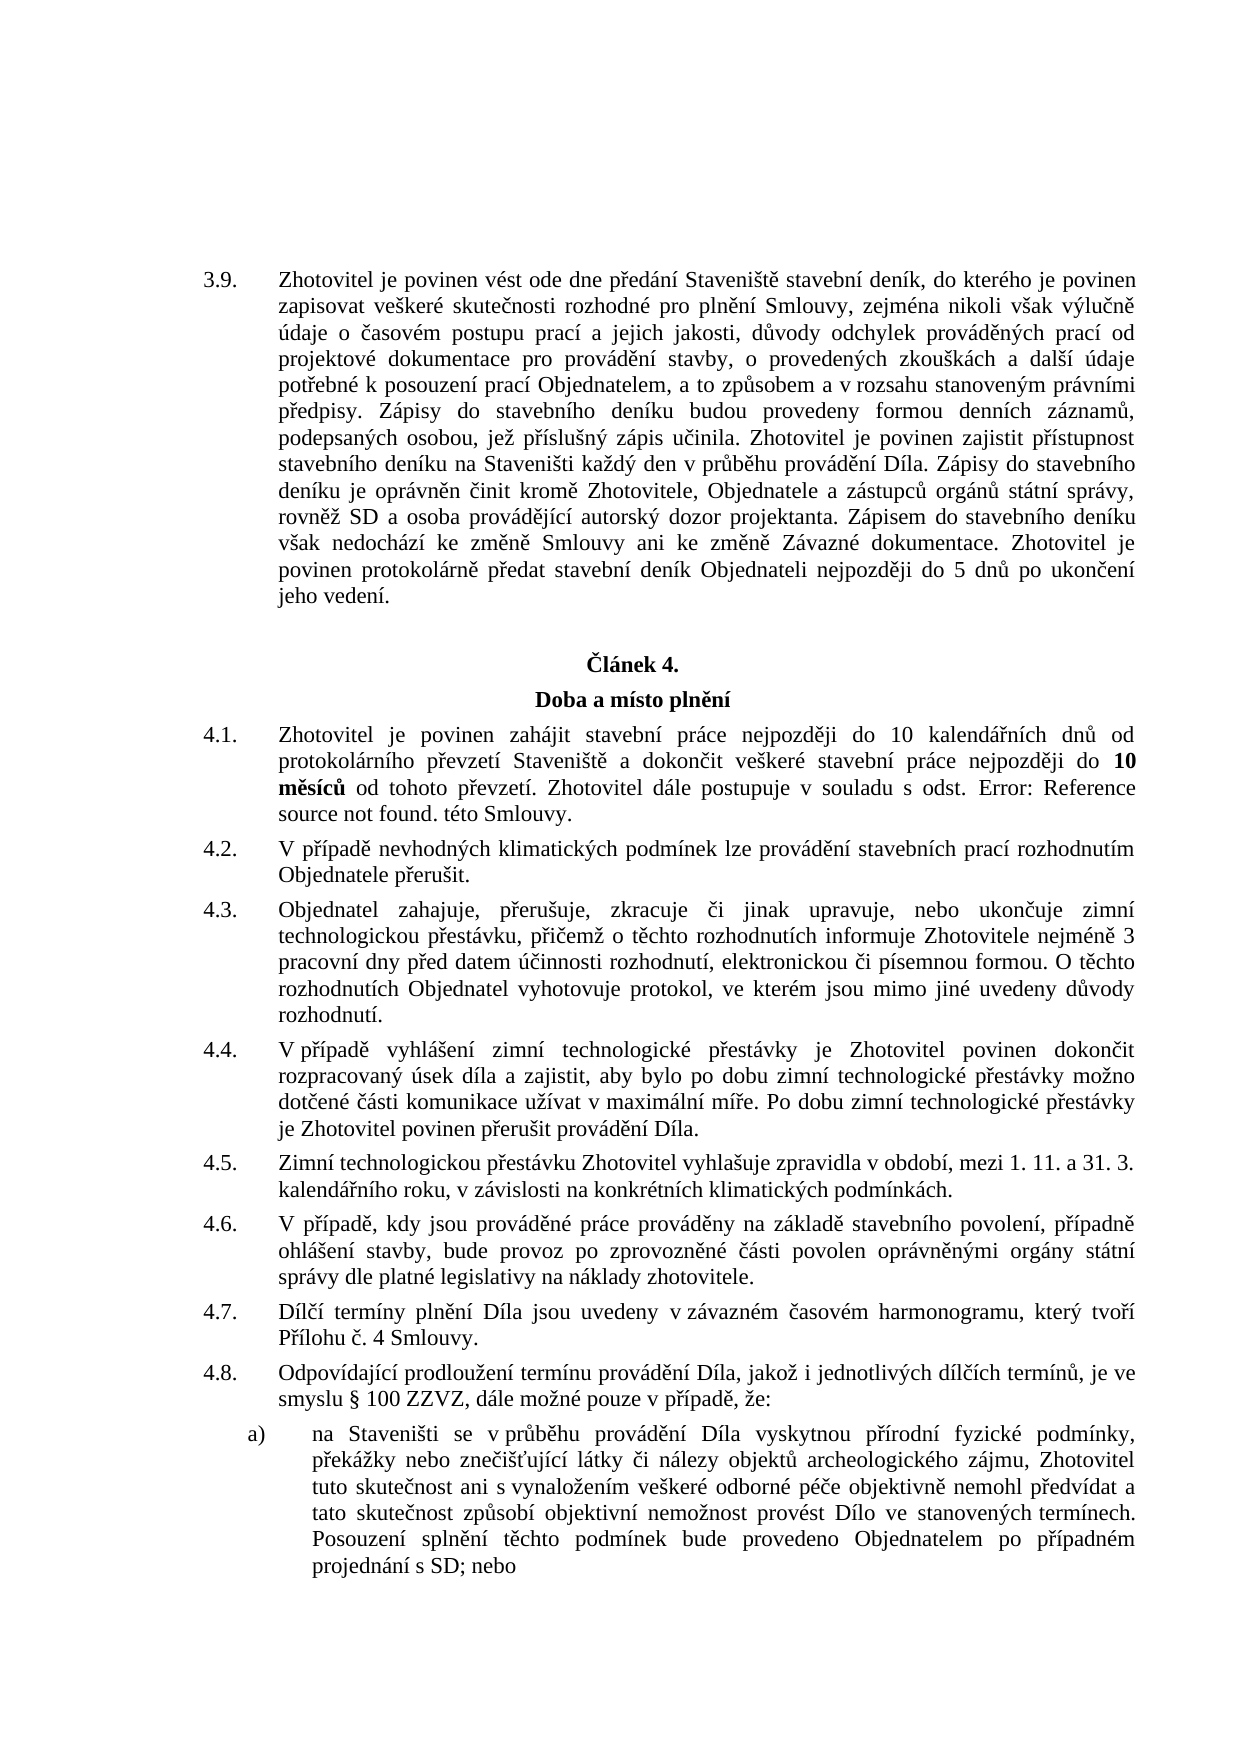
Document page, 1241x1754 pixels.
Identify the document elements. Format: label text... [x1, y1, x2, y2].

list Zimní technologickou přestávku Zhotovitel vyhlašuje zpravidla v období, mezi 1. 11. a 31. 3. kalendářního roku, v závislosti na konkrétních klimatických podmínkách. [203, 1149, 1136, 1202]
list Objednatel zahajuje, přerušuje, zkracuje či jinak upravuje, nebo ukončuje zimní technologickou přestávku, přičemž o těchto rozhodnutích informuje Zhotovitele nejméně 3 pracovní dny před datem účinnosti rozhodnutí, elektronickou či písemnou formou. O těchto rozhodnutích Objednatel vyhotovuje protokol, ve kterém jsou mimo jiné uvedeny důvody rozhodnutí. [203, 896, 1136, 1027]
list Dílčí termíny plnění Díla jsou uvedeny v závazném časovém harmonogramu, který tvoří Přílohu č. 4 Smlouvy. [203, 1298, 1136, 1351]
list V případě, kdy jsou prováděné práce prováděny na základě stavebního povolení, případně ohlášení stavby, bude provoz po zprovozněné části povolen oprávněnými orgány státní správy dle platné legislativy na náklady zhotovitele. [203, 1211, 1136, 1289]
list V případě vyhlášení zimní technologické přestávky je Zhotovitel povinen dokončit rozpracovaný úsek díla a zajistit, aby bylo po dobu zimní technologické přestávky možno dotčené části komunikace užívat v maximální míře. Po dobu zimní technologické přestávky je Zhotovitel povinen přerušit provádění Díla. [203, 1036, 1136, 1141]
text Zhotovitel je povinen vést ode dne předání Staveniště stavební deník, do kterého je povinen zapisovat veškeré skutečnosti rozhodné pro plnění Smlouvy, zejména nikoli však výlučně údaje o časovém postupu prací a jejich jakosti, důvody odchylek prováděných prací od projektové dokumentace pro provádění stavby, o provedených zkouškách a další údaje potřebné k posouzení prací Objednatelem, a to způsobem a v rozsahu stanoveným právními předpisy. Zápisy do stavebního deníku budou provedeny formou denních záznamů, podepsaných osobou, jež příslušný zápis učinila. Zhotovitel je povinen zajistit přístupnost stavebního deníku na Staveništi každý den v průběhu provádění Díla. Zápisy do stavebního deníku je oprávněn činit kromě Zhotovitele, Objednatele a zástupců orgánů státní správy, rovněž SD a osoba provádějící autorský dozor projektanta. Zápisem do stavebního deníku však nedochází ke změně Smlouvy ani ke změně Závazné dokumentace. Zhotovitel je povinen protokolárně předat stavební deník Objednateli nejpozději do 5 dnů po ukončení jeho vedení. [203, 266, 1136, 608]
list V případě nevhodných klimatických podmínek lze provádění stavebních prací rozhodnutím Objednatele přerušit. [203, 834, 1136, 887]
list na Staveništi se v průběhu provádění Díla vyskytnou přírodní fyzické podmínky, překážky nebo znečišťující látky či nálezy objektů archeologického zájmu, Zhotovitel tuto skutečnost ani s vynaložením veškeré odborné péče objektivně nemohl předvídat a tato skutečnost způsobí objektivní nemožnost provést Dílo ve stanovených termínech. Posouzení splnění těchto podmínek bude provedeno Objednatelem po případném projednání s SD; nebo [247, 1420, 1136, 1578]
text Doba a místo plnění [129, 686, 1136, 712]
list Odpovídající prodloužení termínu provádění Díla, jakož i jednotlivých dílčích termínů, je ve smyslu § 100 ZZVZ, dále možné pouze v případě, že: [203, 1359, 1136, 1412]
